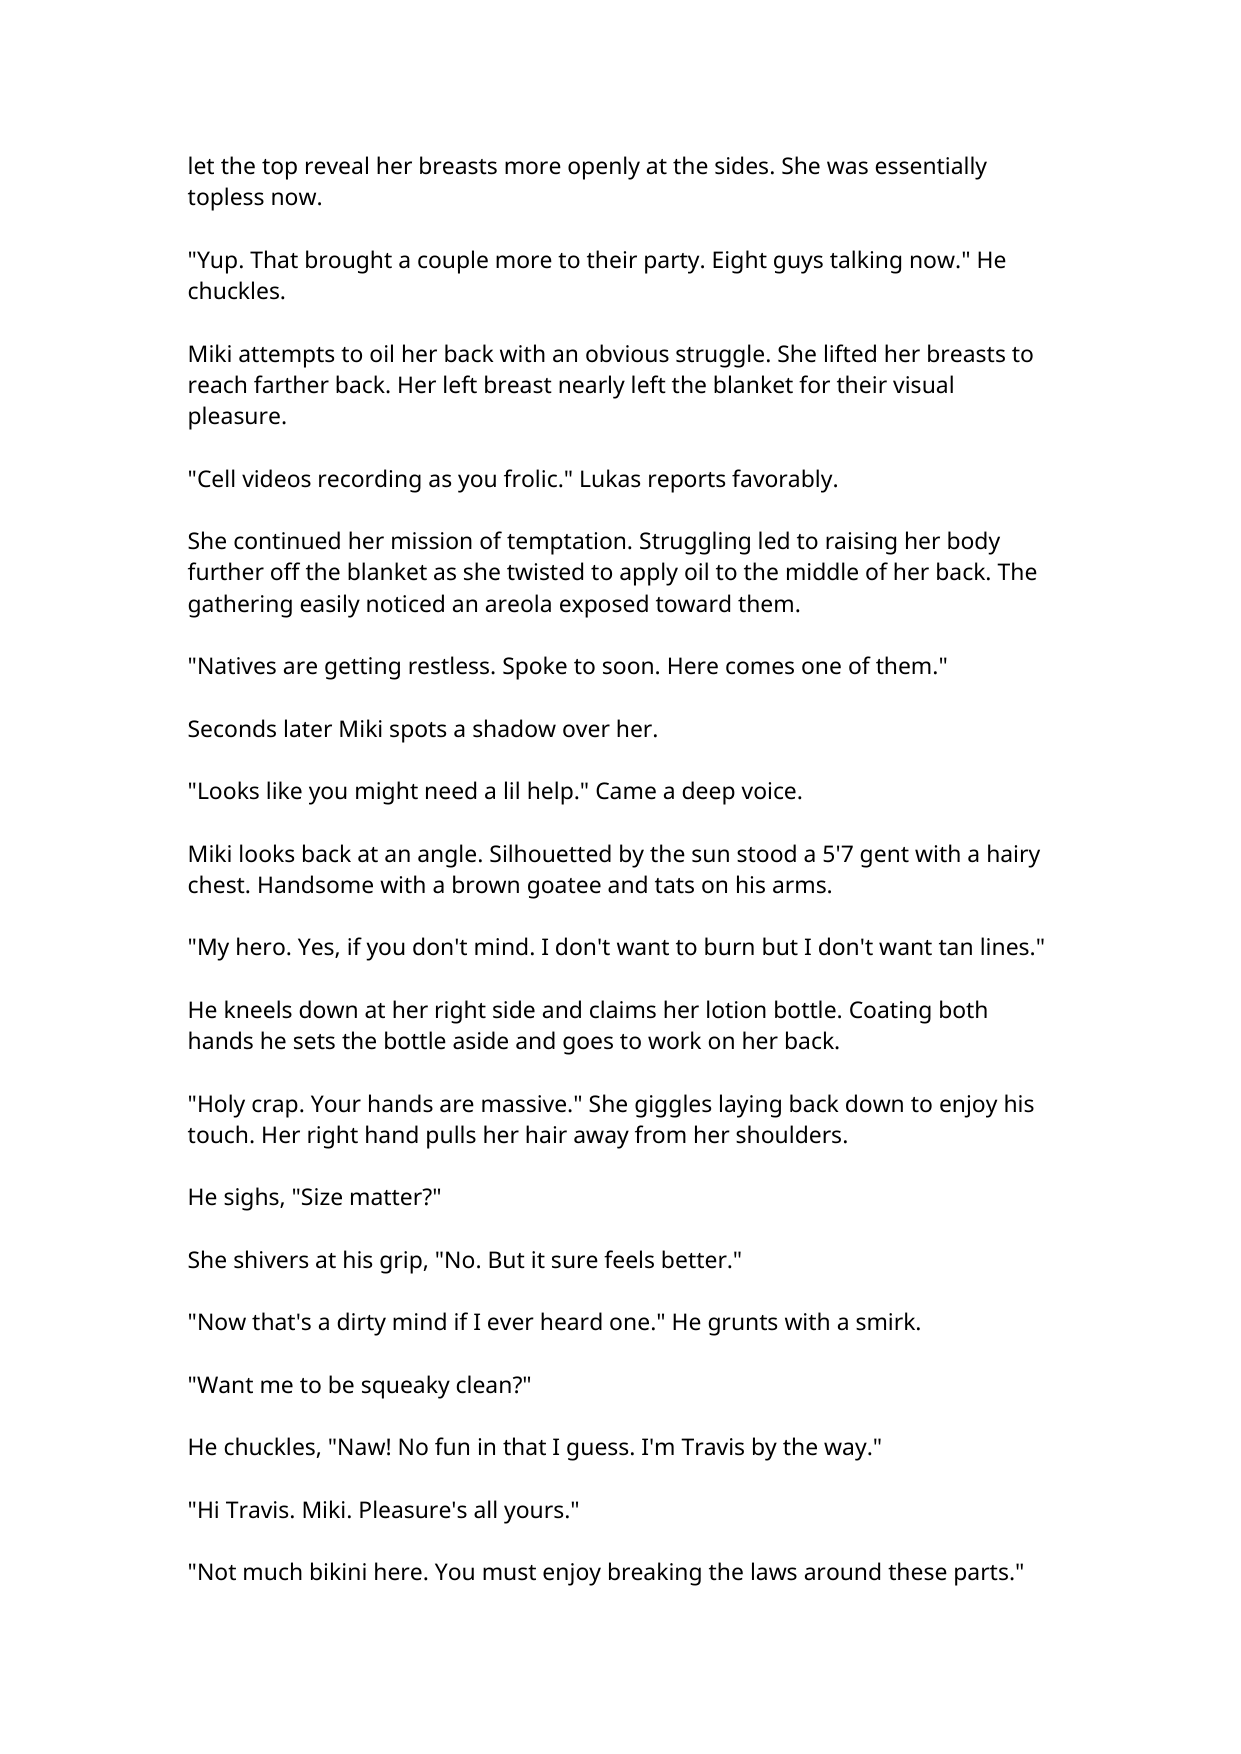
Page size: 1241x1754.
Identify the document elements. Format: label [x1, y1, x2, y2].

text [187, 150, 1053, 1587]
